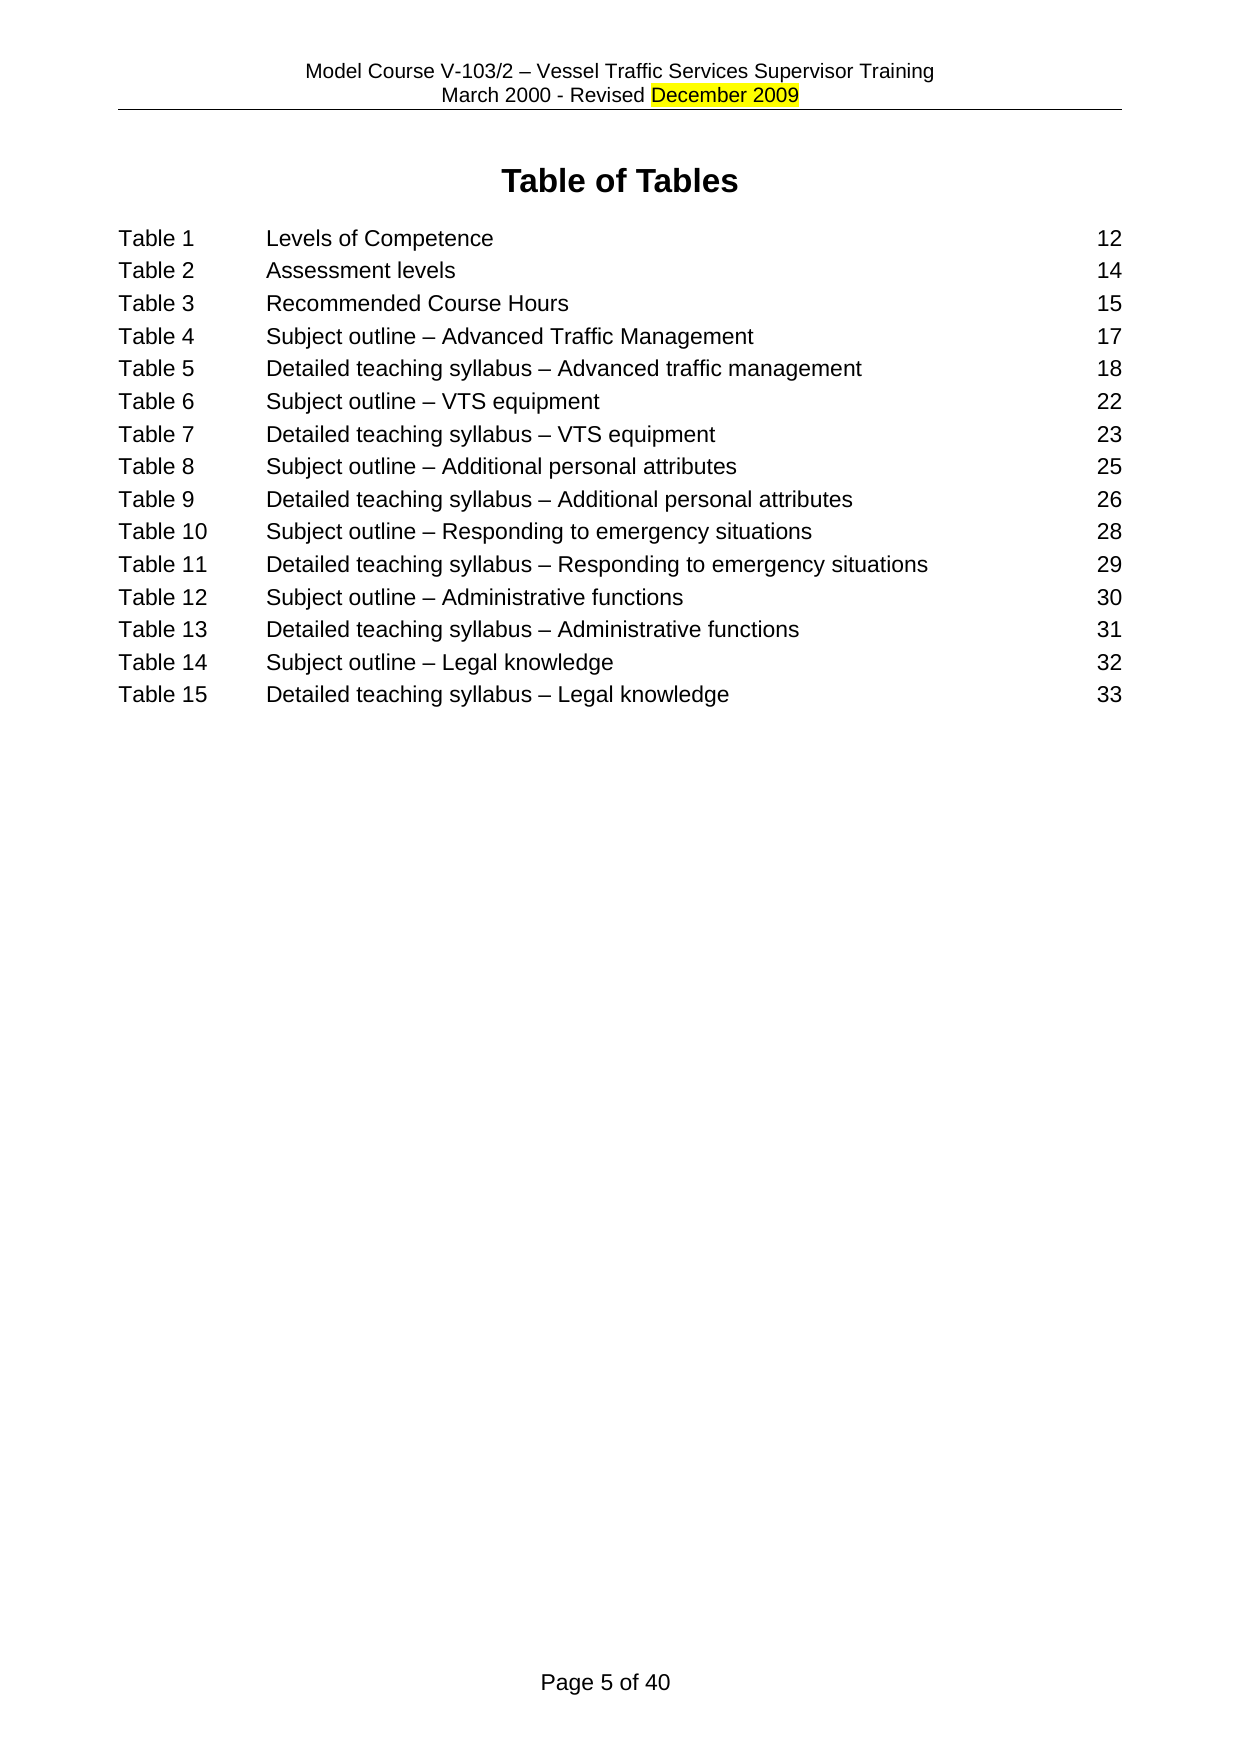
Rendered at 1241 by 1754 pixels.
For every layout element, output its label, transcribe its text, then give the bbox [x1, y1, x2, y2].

text Table 14 Subject outline – Legal knowledge 32 [118, 649, 1122, 675]
text Table 10 Subject outline – Responding to emergency situations 28 [118, 518, 1122, 545]
text Table 9 Detailed teaching syllabus – Additional personal attributes 26 [118, 486, 1122, 512]
text Table 7 Detailed teaching syllabus – VTS equipment 23 [118, 421, 1122, 447]
text Table 4 Subject outline – Advanced Traffic Management 17 [118, 323, 1122, 349]
text Table 11 Detailed teaching syllabus – Responding to emergency situations 29 [118, 551, 1122, 577]
text Table 8 Subject outline – Additional personal attributes 25 [118, 453, 1122, 479]
text Table 1 Levels of Competence 12 [118, 225, 1122, 251]
text Table 15 Detailed teaching syllabus – Legal knowledge 33 [118, 681, 1122, 708]
title Table of Tables [118, 161, 1122, 200]
text Table 13 Detailed teaching syllabus – Administrative functions 31 [118, 616, 1122, 642]
text Table 6 Subject outline – VTS equipment 22 [118, 388, 1122, 414]
text Table 5 Detailed teaching syllabus – Advanced traffic management 18 [118, 355, 1122, 382]
text Table 3 Recommended Course Hours 15 [118, 290, 1122, 316]
text Table 12 Subject outline – Administrative functions 30 [118, 583, 1122, 610]
text Table 2 Assessment levels 14 [118, 257, 1122, 284]
